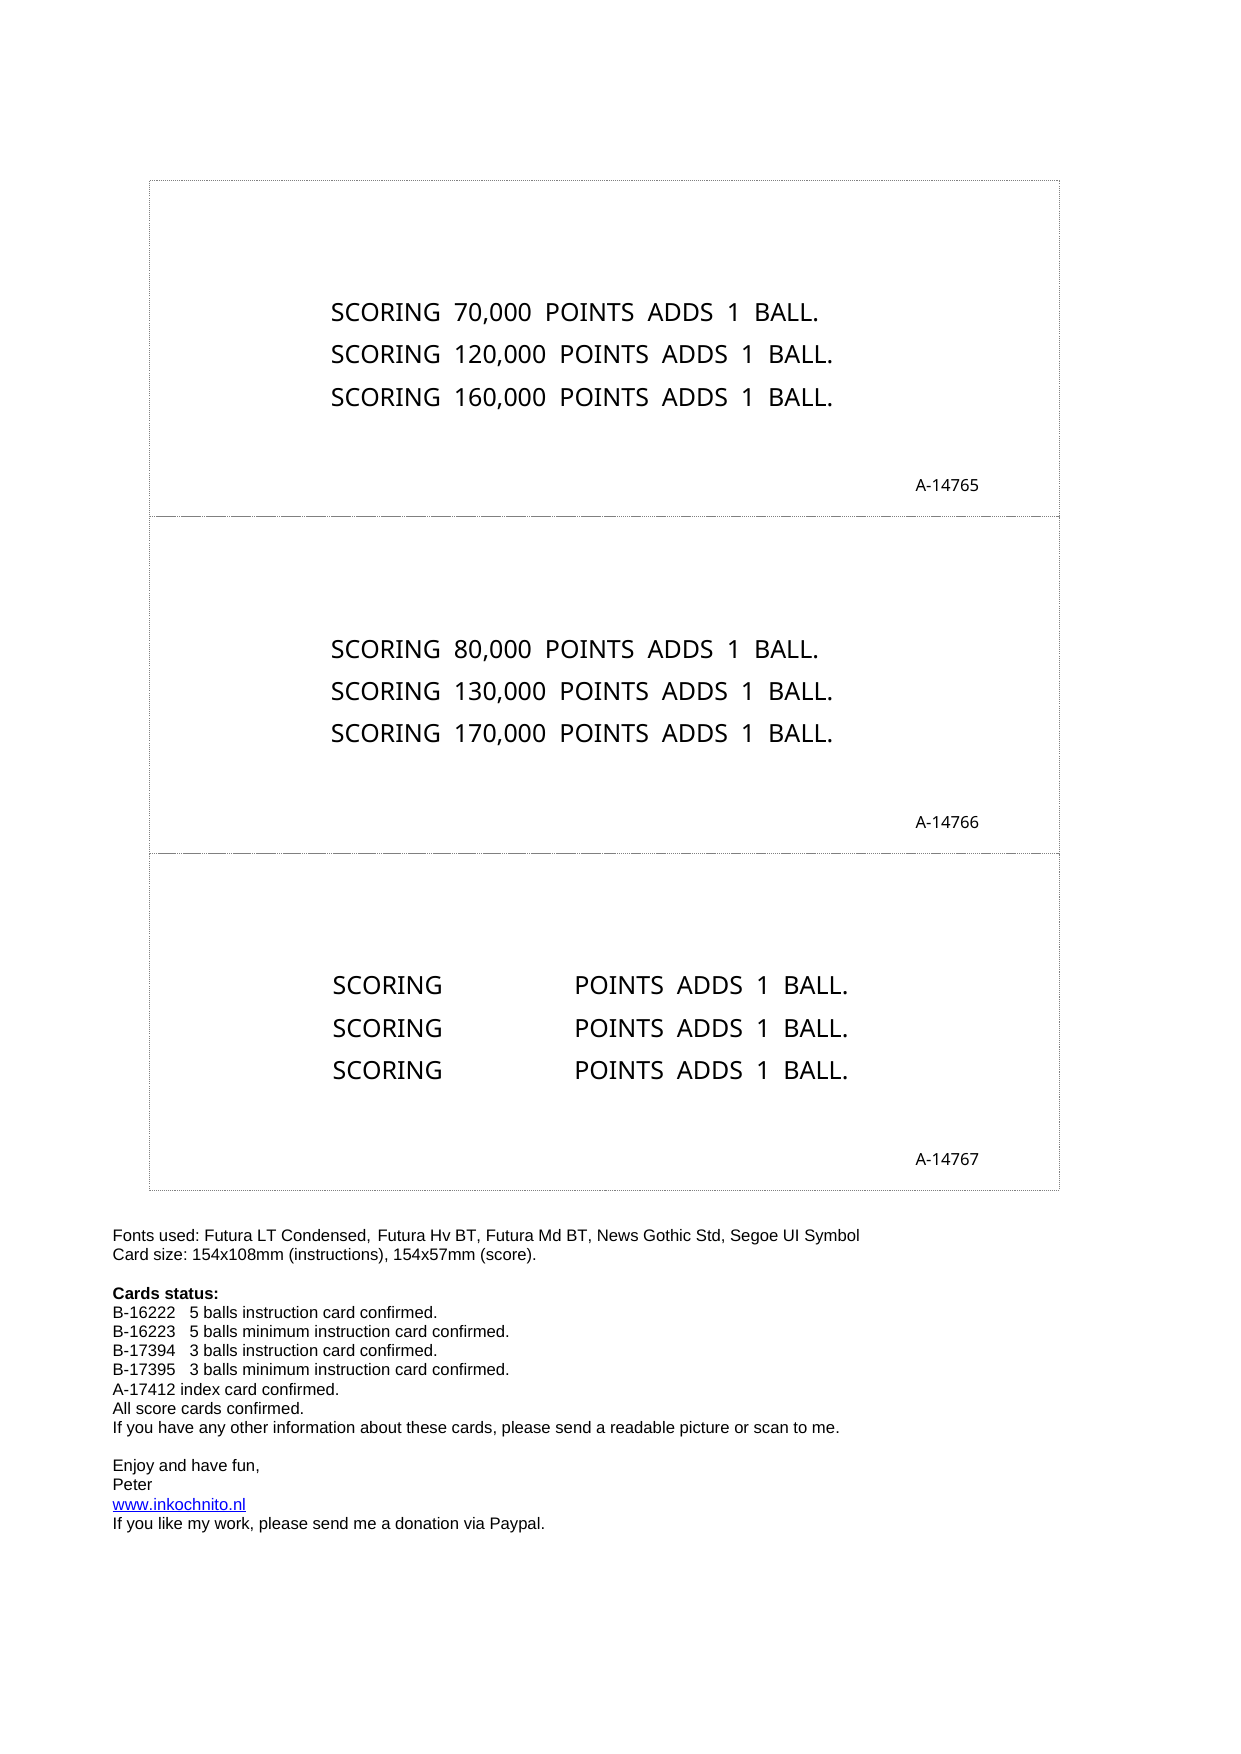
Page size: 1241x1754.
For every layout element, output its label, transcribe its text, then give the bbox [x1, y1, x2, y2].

text Peter [112, 1475, 1144, 1494]
text B-17394 3 balls instruction card confirmed. [112, 1341, 1144, 1360]
text If you have any other information about these cards, please send a readable picture or scan to me. [112, 1418, 1144, 1437]
text B-16222 5 balls instruction card confirmed. [112, 1303, 1144, 1322]
text B-17395 3 balls minimum instruction card confirmed. [112, 1360, 1144, 1379]
text Enjoy and have fun, [112, 1456, 1144, 1475]
text Fonts used: Futura LT Condensed, Futura Hv BT, Futura Md BT, News Gothic Std, Segoe UI Symbol [112, 1226, 1144, 1245]
text www.inkochnito.nl [112, 1494, 1144, 1513]
text Cards status: [112, 1283, 1144, 1303]
text Card size: 154x108mm (instructions), 154x57mm (score). [112, 1245, 1144, 1264]
text If you like my work, please send me a donation via Paypal. [112, 1513, 1144, 1533]
text B-16223 5 balls minimum instruction card confirmed. [112, 1322, 1144, 1341]
text All score cards confirmed. [112, 1398, 1144, 1418]
text A-17412 index card confirmed. [112, 1379, 1144, 1398]
